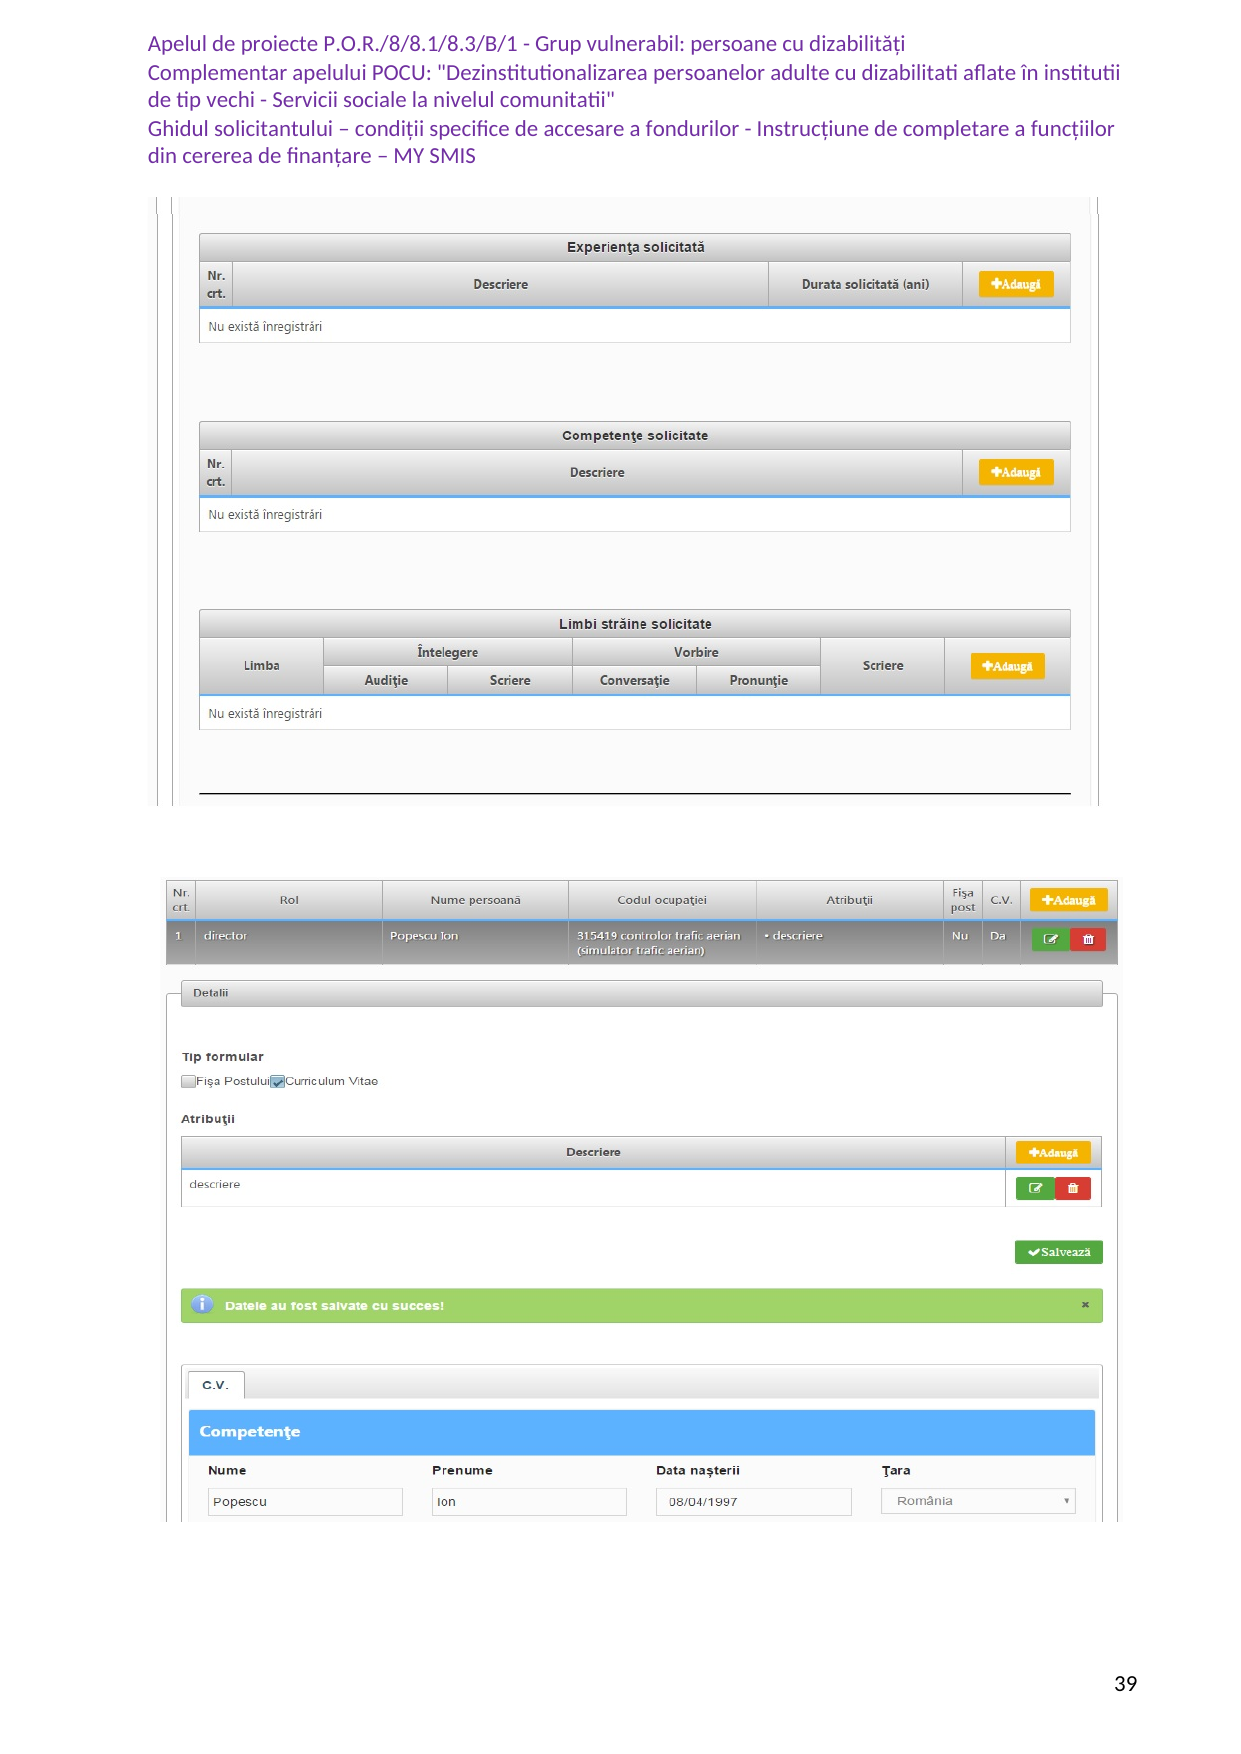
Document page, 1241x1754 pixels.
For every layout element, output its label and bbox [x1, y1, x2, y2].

picture [160, 877, 1125, 1522]
picture [147, 197, 1104, 825]
